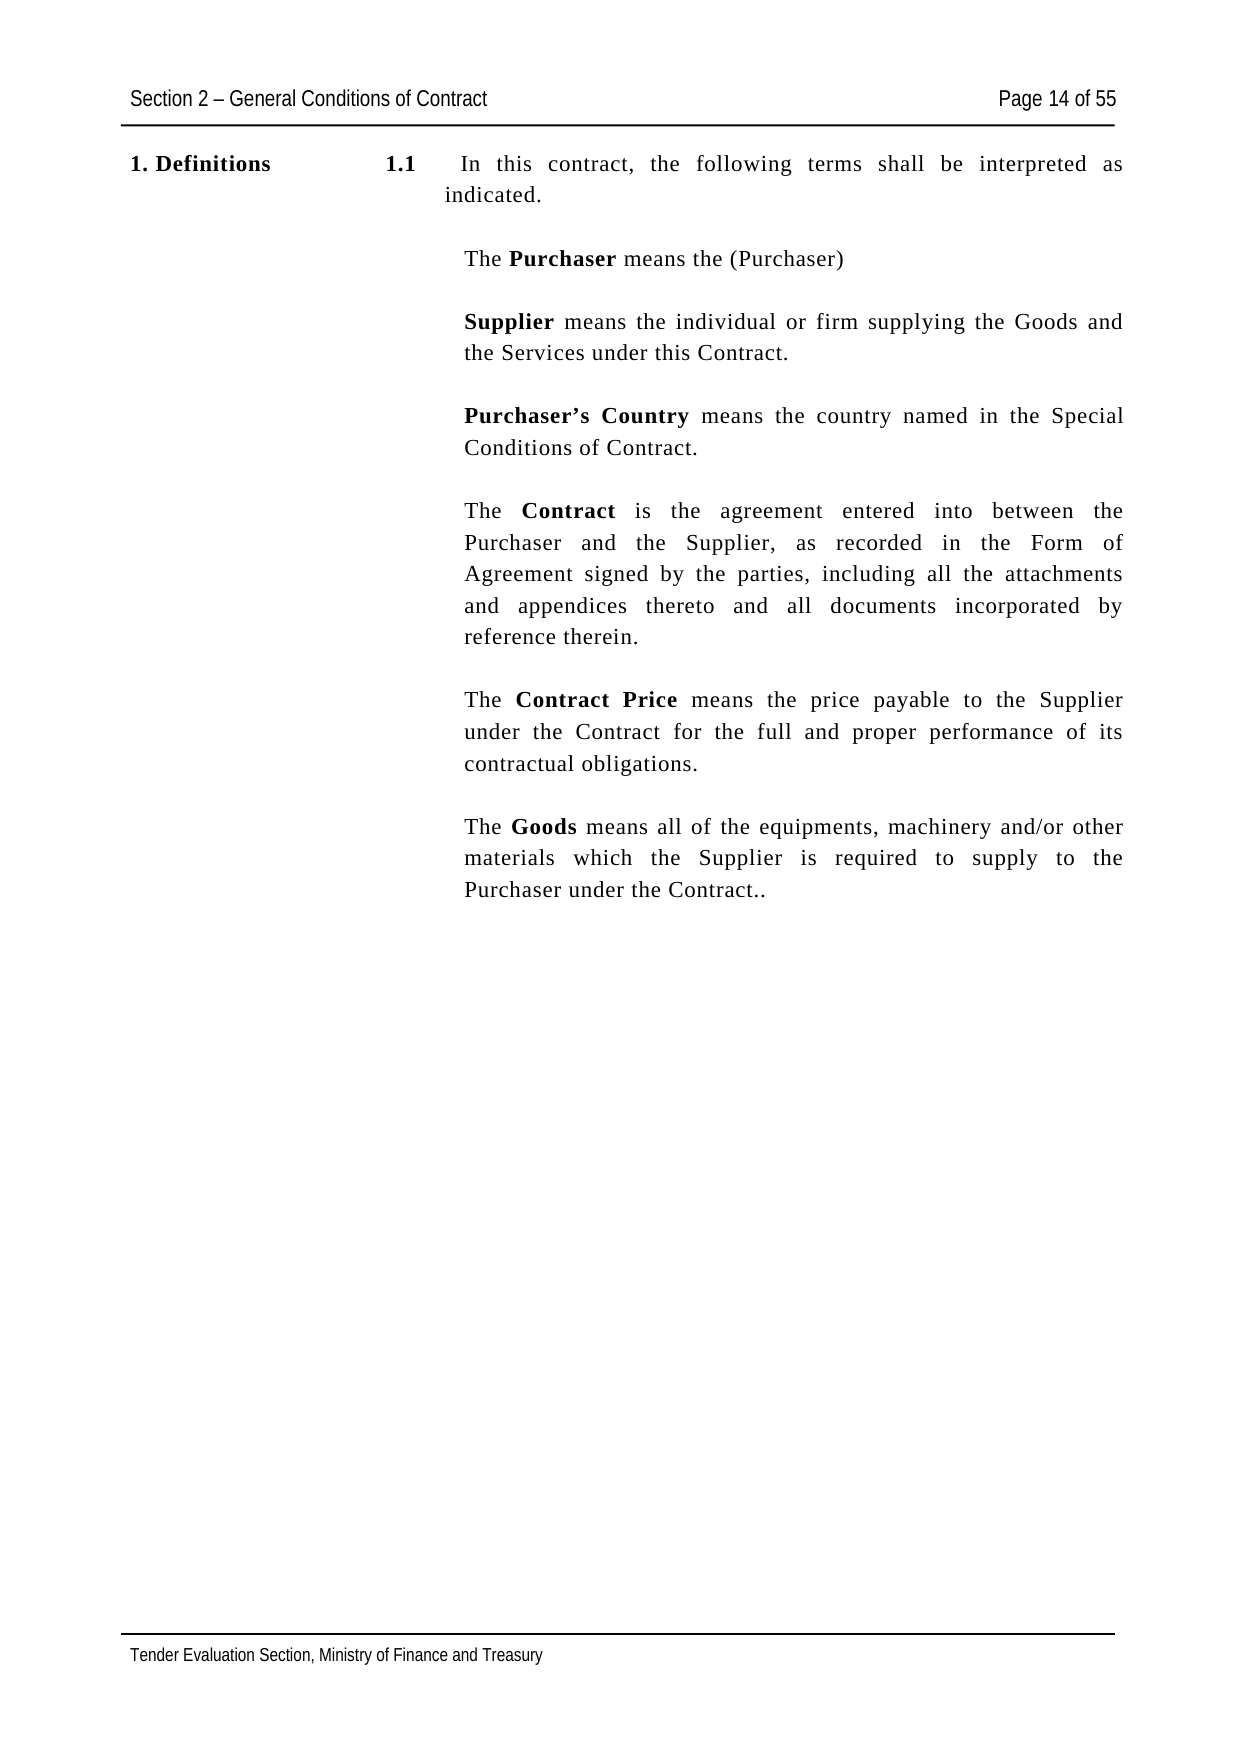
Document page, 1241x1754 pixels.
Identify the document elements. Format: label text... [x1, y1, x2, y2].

table_header 1. Definitions [130, 150, 355, 939]
table_header 1.1 In this contract, the following terms shall be interpreted as indicated. The Purchaser means the (Purchaser) Supplier means the individual or firm supplying the Goods and the Services under this Contract. Purchaser’s Country means the country named in the Special Conditions of Contract. The Contract is the agreement entered into between the Purchaser and the Supplier, as recorded in the Form of Agreement signed by the parties, including all the attachments and appendices thereto and all documents incorporated by reference therein. The Contract Price means the price payable to the Supplier under the Contract for the full and proper performance of its contractual obligations. The Goods means all of the equipments, machinery and/or other materials which the Supplier is required to supply to the Purchaser under the Contract.. [355, 150, 1143, 939]
